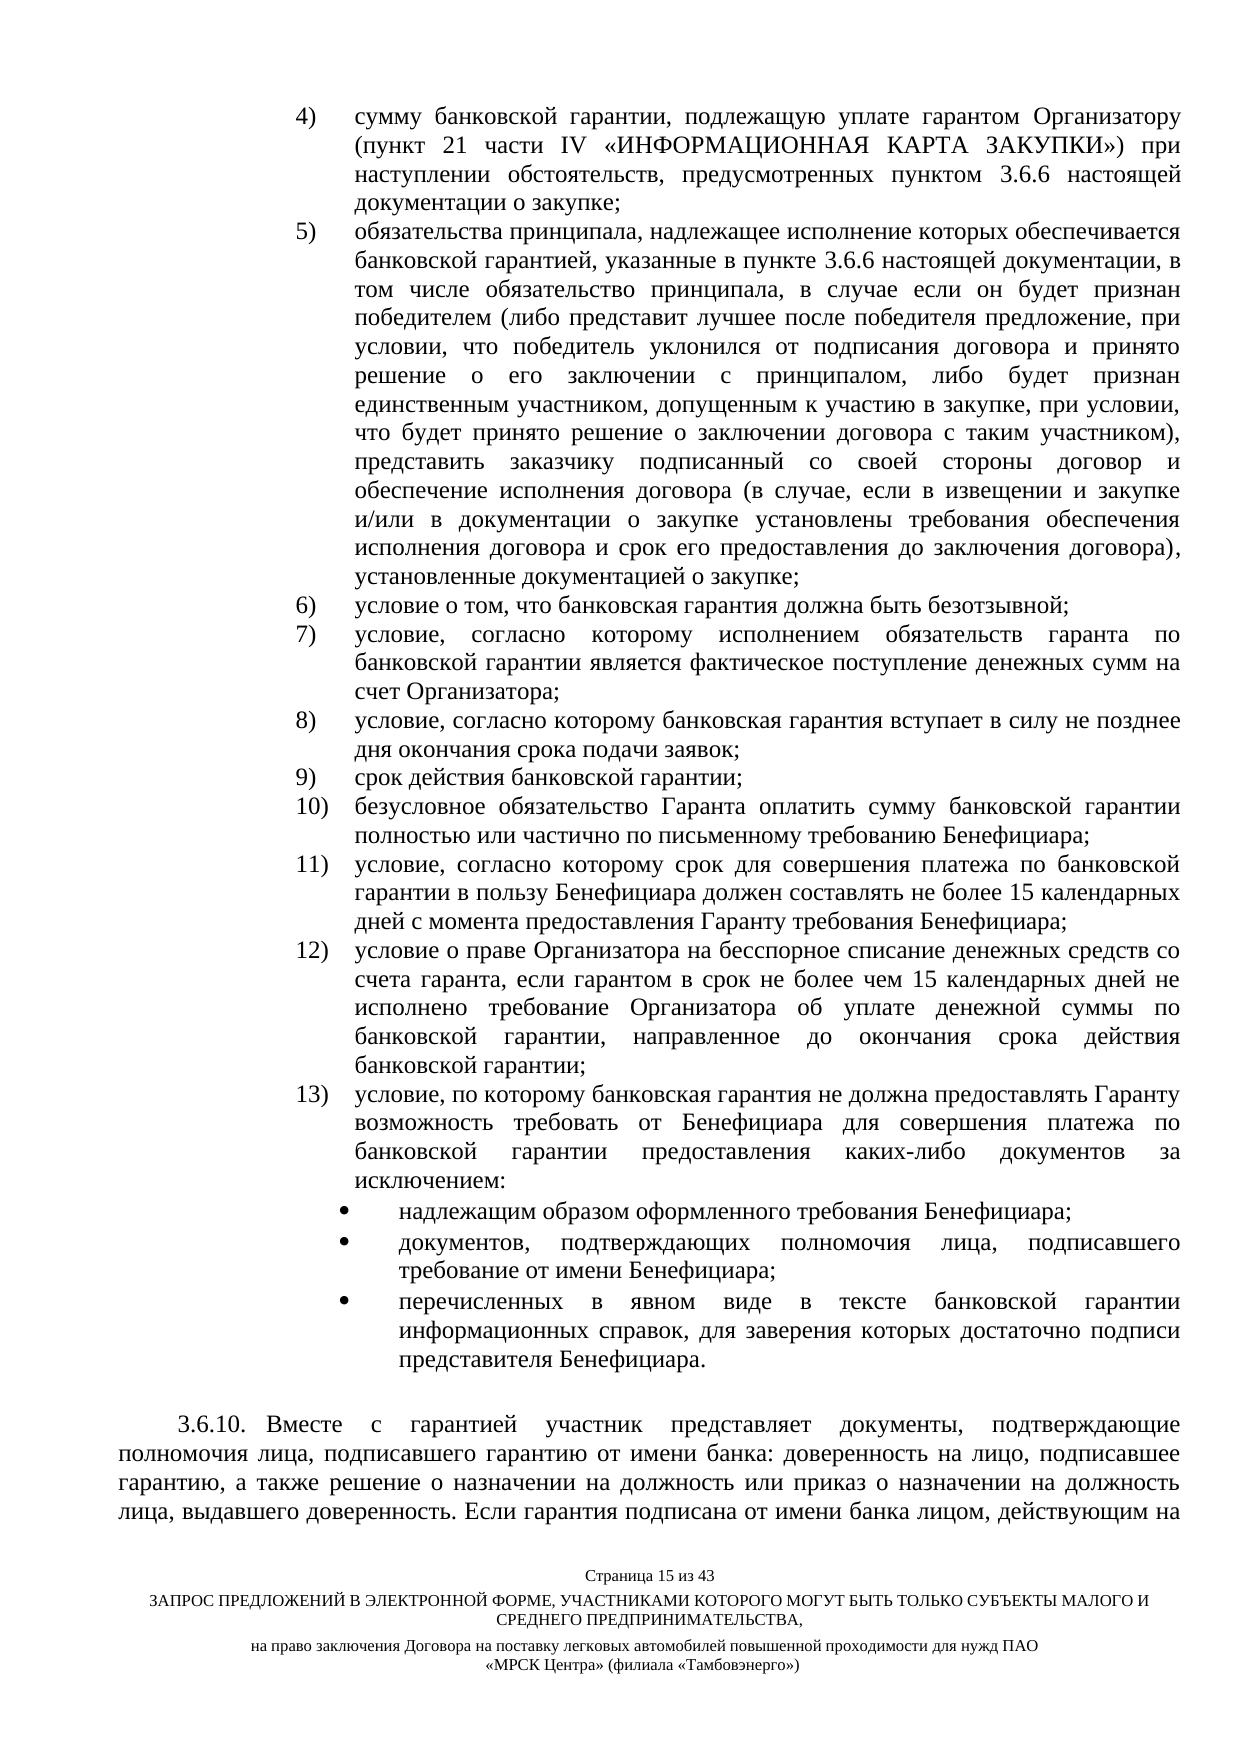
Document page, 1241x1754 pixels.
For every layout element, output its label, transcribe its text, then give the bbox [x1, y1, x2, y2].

list условие о том, что банковская гарантия должна быть безотзывной; [295, 590, 1181, 619]
list документов, подтверждающих полномочия лица, подписавшего требование от имени Бенефициара; [340, 1227, 1181, 1284]
list условие, согласно которому срок для совершения платежа по банковской гарантии в пользу Бенефициара должен составлять не более 15 календарных дней с момента предоставления Гаранту требования Бенефициара; [295, 849, 1181, 935]
list надлежащим образом оформленного требования Бенефициара; [340, 1196, 1181, 1224]
list условие, согласно которому банковская гарантия вступает в силу не позднее дня окончания срока подачи заявок; [295, 705, 1181, 762]
list условие, согласно которому исполнением обязательств гаранта по банковской гарантии является фактическое поступление денежных сумм на счет Организатора; [295, 619, 1181, 705]
list безусловное обязательство Гаранта оплатить сумму банковской гарантии полностью или частично по письменному требованию Бенефициара; [295, 791, 1181, 849]
list обязательства принципала, надлежащее исполнение которых обеспечивается банковской гарантией, указанные в пункте 3.6.6 настоящей документации, в том числе обязательство принципала, в случае если он будет признан победителем (либо представит лучшее после победителя предложение, при условии, что победитель уклонился от подписания договора и принято решение о его заключении с принципалом, либо будет признан единственным участником, допущенным к участию в закупке, при условии, что будет принято решение о заключении договора с таким участником), представить заказчику подписанный со своей стороны договор и обеспечение исполнения договора (в случае, если в извещении и закупке и/или в документации о закупке установлены требования обеспечения исполнения договора и срок его предоставления до заключения договора), установленные документацией о закупке; [295, 216, 1181, 590]
list перечисленных в явном виде в тексте банковской гарантии информационных справок, для заверения которых достаточно подписи представителя Бенефициара. [340, 1286, 1181, 1372]
list сумму банковской гарантии, подлежащую уплате гарантом Организатору (пункт 21 части IV «ИНФОРМАЦИОННАЯ КАРТА ЗАКУПКИ») при наступлении обстоятельств, предусмотренных пунктом 3.6.6 настоящей документации о закупке; [295, 101, 1181, 216]
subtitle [118, 1409, 1181, 1524]
list условие о праве Организатора на бесспорное списание денежных средств со счета гаранта, если гарантом в срок не более чем 15 календарных дней не исполнено требование Организатора об уплате денежной суммы по банковской гарантии, направленное до окончания срока действия банковской гарантии; [295, 935, 1181, 1079]
list срок действия банковской гарантии; [295, 762, 1181, 791]
list условие, по которому банковская гарантия не должна предоставлять Гаранту возможность требовать от Бенефициара для совершения платежа по банковской гарантии предоставления каких-либо документов за исключением: [295, 1079, 1181, 1194]
